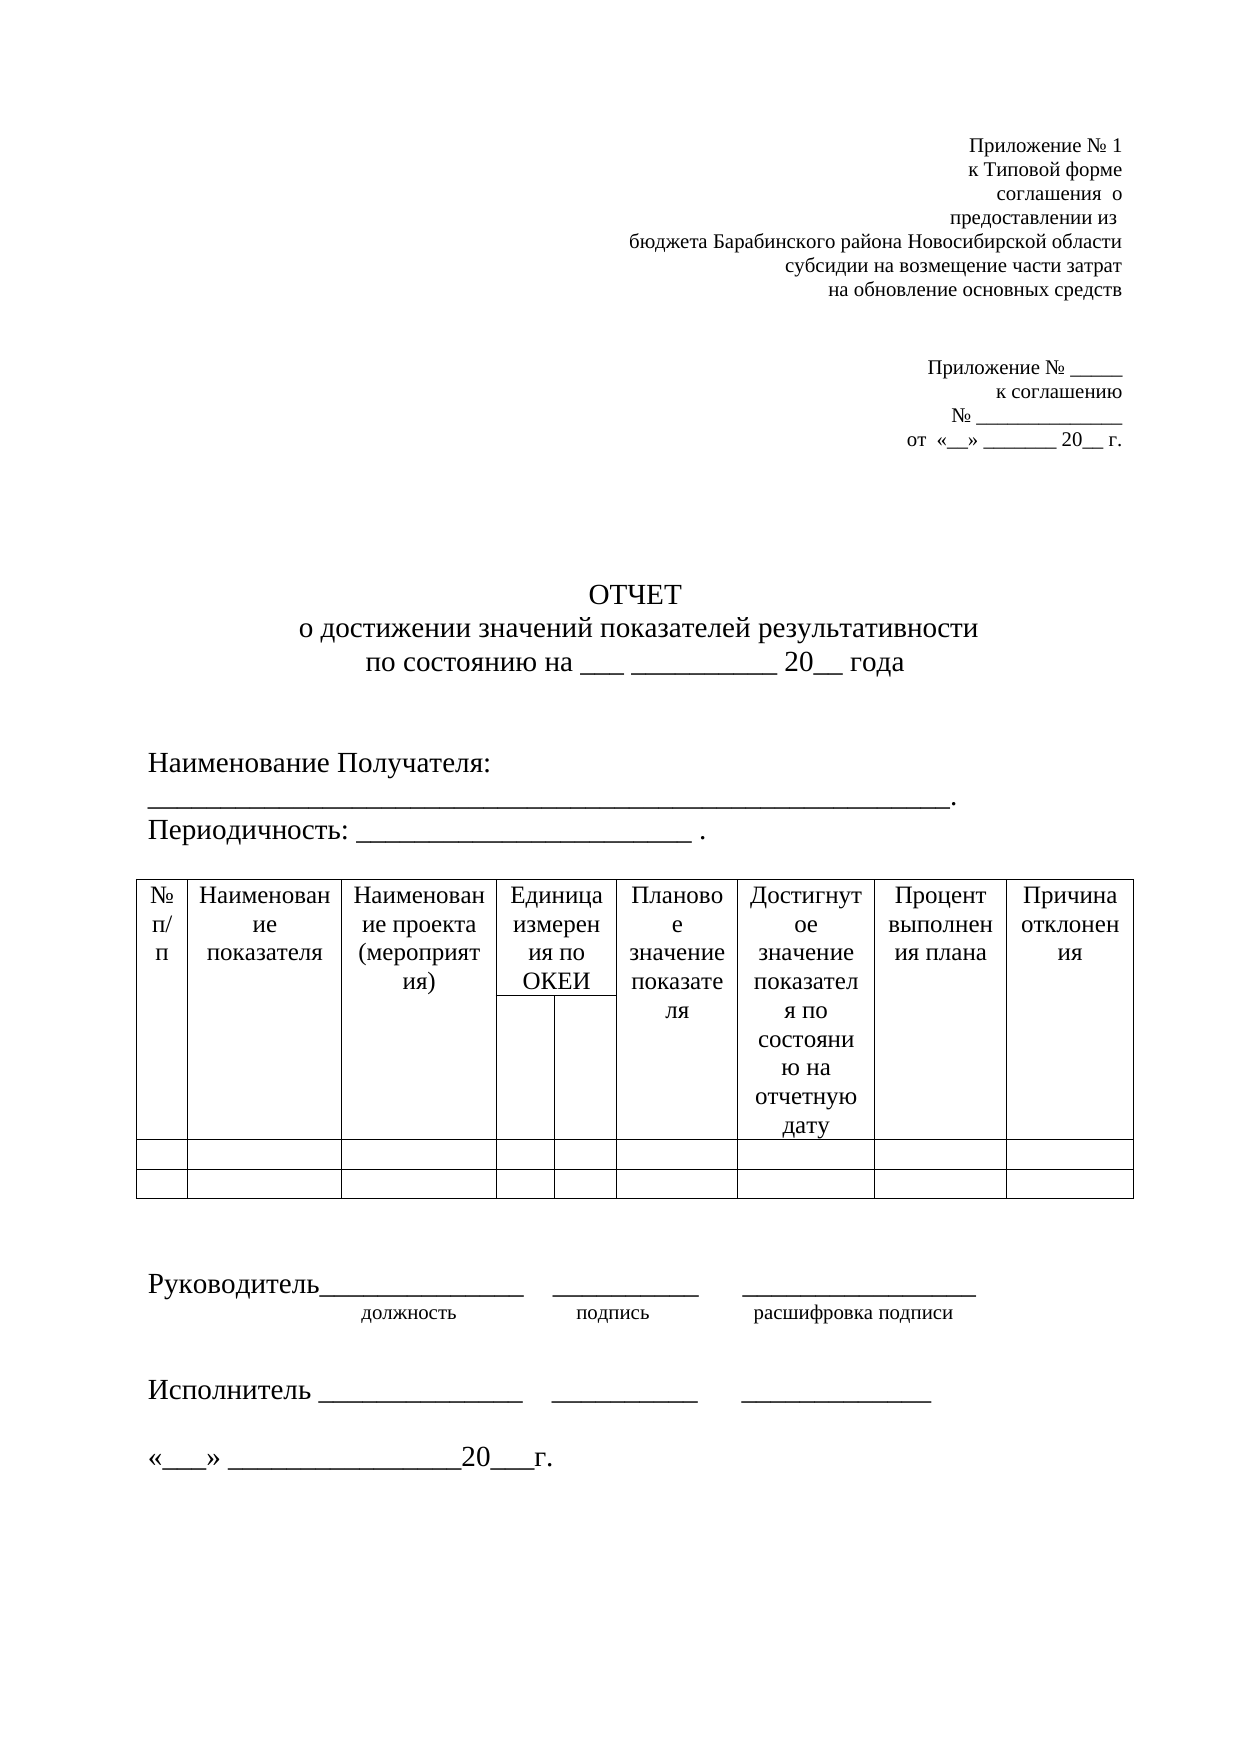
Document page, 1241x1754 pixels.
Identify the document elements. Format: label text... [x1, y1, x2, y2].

table_cell [342, 1170, 496, 1198]
text Наименование Получателя: _______________________________________________________. [148, 745, 1122, 812]
table_cell [555, 1170, 616, 1198]
table_cell [875, 1140, 1006, 1168]
table_header № п/п [137, 880, 187, 1139]
text «___» ________________20___г. [148, 1439, 1122, 1473]
text о достижении значений показателей результативности [148, 611, 1122, 644]
table_cell [555, 996, 616, 1139]
table_header Достигнутое значение показателя по состоянию на отчетную дату [738, 880, 874, 1139]
table_header Причина отклонения [1007, 880, 1133, 1139]
text Приложение № _____ к соглашению № ______________ от «__» _______ 20__ г. [148, 355, 1122, 451]
table_cell [617, 1140, 737, 1168]
text ОТЧЕТ [148, 577, 1122, 611]
text Приложение № 1 к Типовой форме соглашения о предоставлении из бюджета Барабинского района Новосибирской области субсидии на возмещение части затрат на обновление основных средств [148, 133, 1122, 330]
table_header Наименование показателя [188, 880, 341, 1139]
table_cell [497, 996, 554, 1139]
text Исполнитель ______________ __________ _____________ [148, 1372, 1122, 1406]
table_header Наименование проекта (мероприятия) [342, 880, 496, 1139]
table_cell [738, 1170, 874, 1198]
table_cell [1007, 1140, 1133, 1168]
table_header Плановое значение показателя [617, 880, 737, 1139]
table_cell [555, 1140, 616, 1168]
table_header Единица измерения по ОКЕИ [497, 880, 616, 995]
text должность подпись расшифровка подписи [148, 1300, 1122, 1324]
text Руководитель______________ __________ ________________ [148, 1266, 1122, 1300]
table_cell [875, 1170, 1006, 1198]
table_cell [1007, 1170, 1133, 1198]
table_cell [617, 1170, 737, 1198]
text Периодичность: _______________________ . [148, 812, 1122, 845]
table_cell [342, 1140, 496, 1168]
table_cell [188, 1140, 341, 1168]
text по состоянию на ___ __________ 20__ года [148, 644, 1122, 678]
table_cell [497, 1170, 554, 1198]
table_cell [738, 1140, 874, 1168]
table_cell [497, 1140, 554, 1168]
table_cell [137, 1170, 187, 1198]
table_header Процент выполнения плана [875, 880, 1006, 1139]
table_cell [137, 1140, 187, 1168]
table_cell [188, 1170, 341, 1198]
